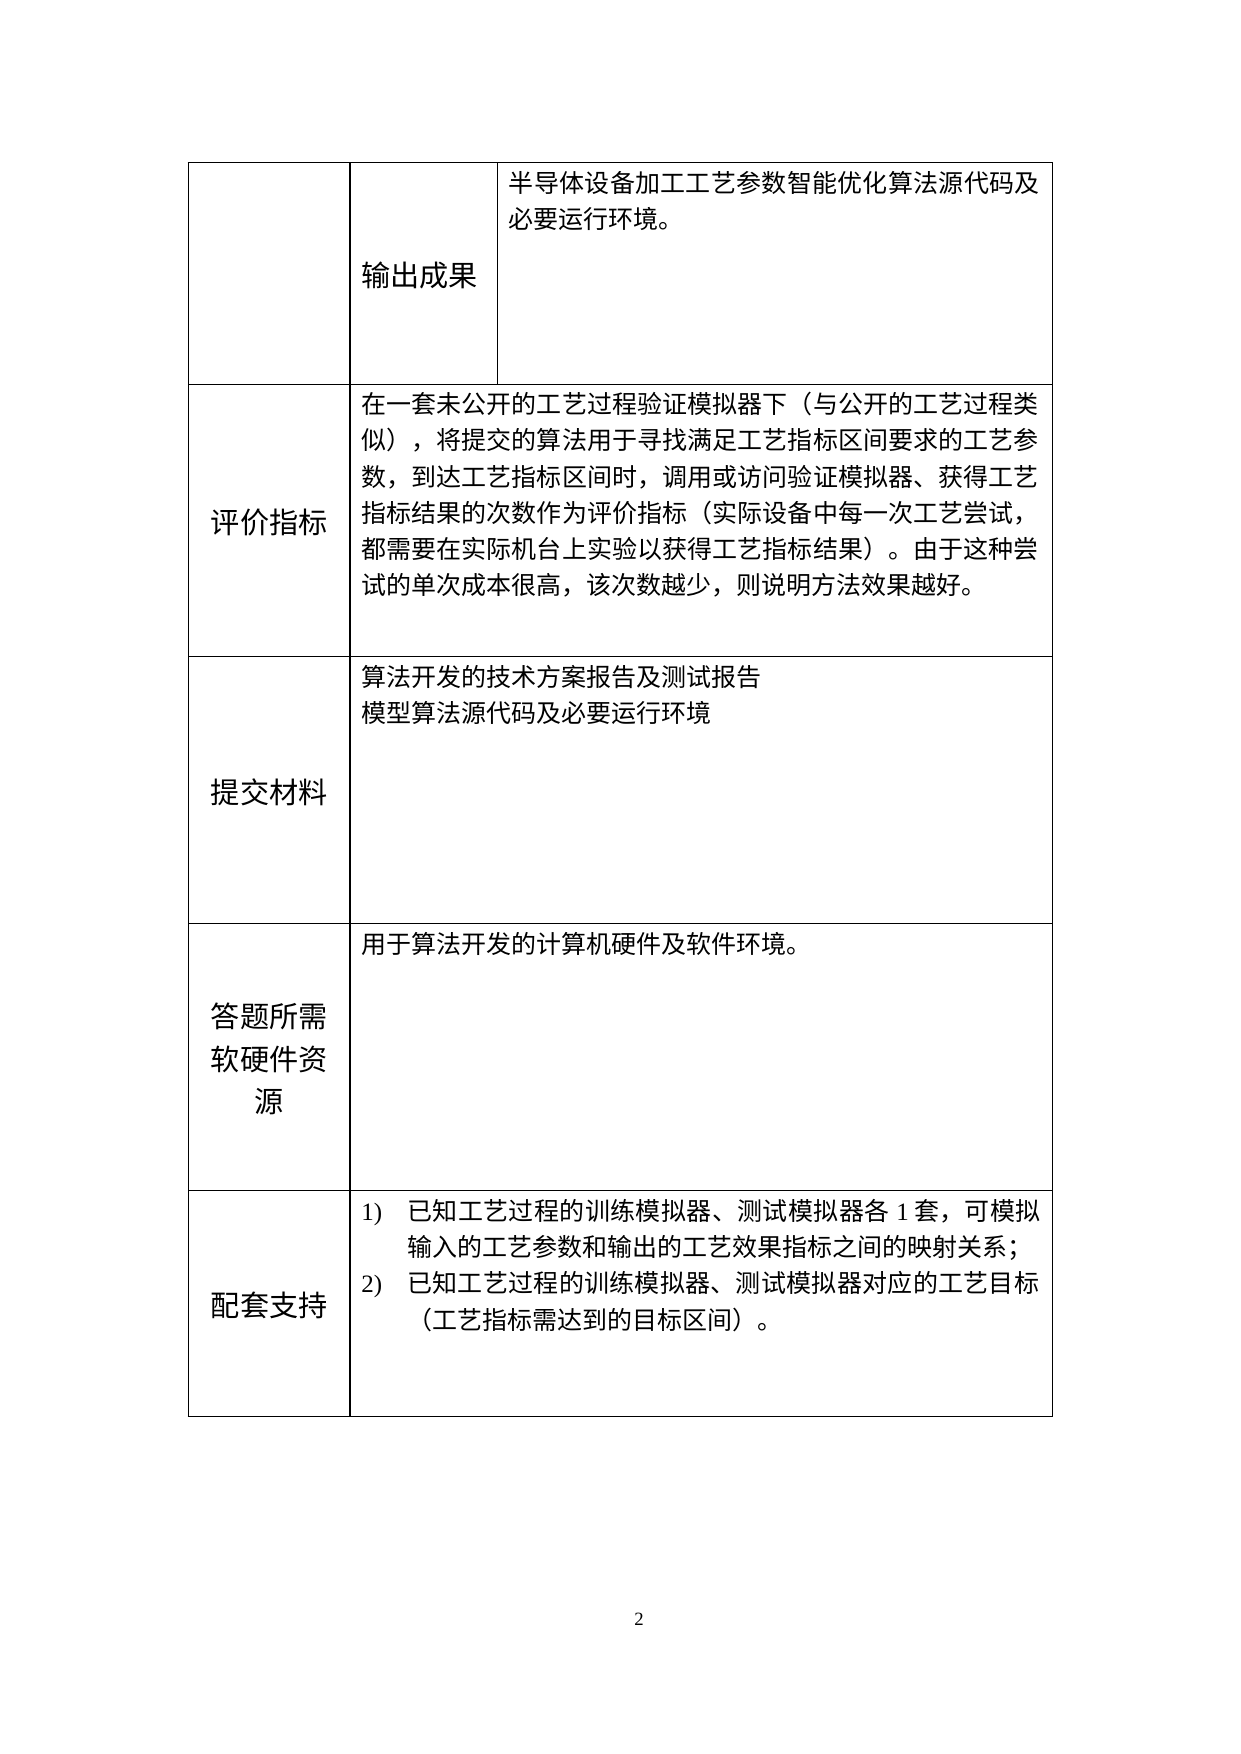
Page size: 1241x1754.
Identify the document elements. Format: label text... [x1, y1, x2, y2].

table_cell 用于算法开发的计算机硬件及软件环境。 [351, 924, 1052, 1190]
table_cell 评价指标 [189, 385, 349, 656]
table_cell 在一套未公开的工艺过程验证模拟器下（与公开的工艺过程类似），将提交的算法用于寻找满足工艺指标区间要求的工艺参数，到达工艺指标区间时，调用或访问验证模拟器、获得工艺指标结果的次数作为评价指标（实际设备中每一次工艺尝试，都需要在实际机台上实验以获得工艺指标结果）。由于这种尝试的单次成本很高，该次数越少，则说明方法效果越好。 [351, 385, 1052, 656]
table_cell 半导体设备加工工艺参数智能优化算法源代码及必要运行环境。 [498, 163, 1052, 383]
table_cell 输出成果 [351, 163, 497, 383]
table_cell 提交材料 [189, 657, 349, 923]
table_cell 已知工艺过程的训练模拟器、测试模拟器各1套，可模拟输入的工艺参数和输出的工艺效果指标之间的映射关系； 已知工艺过程的训练模拟器、测试模拟器对应的工艺目标（工艺指标需达到的目标区间）。 [351, 1191, 1052, 1416]
table_cell 算法开发的技术方案报告及测试报告 模型算法源代码及必要运行环境 [351, 657, 1052, 923]
table_cell 答题所需软硬件资源 [189, 924, 349, 1190]
table_cell 配套支持 [189, 1191, 349, 1416]
